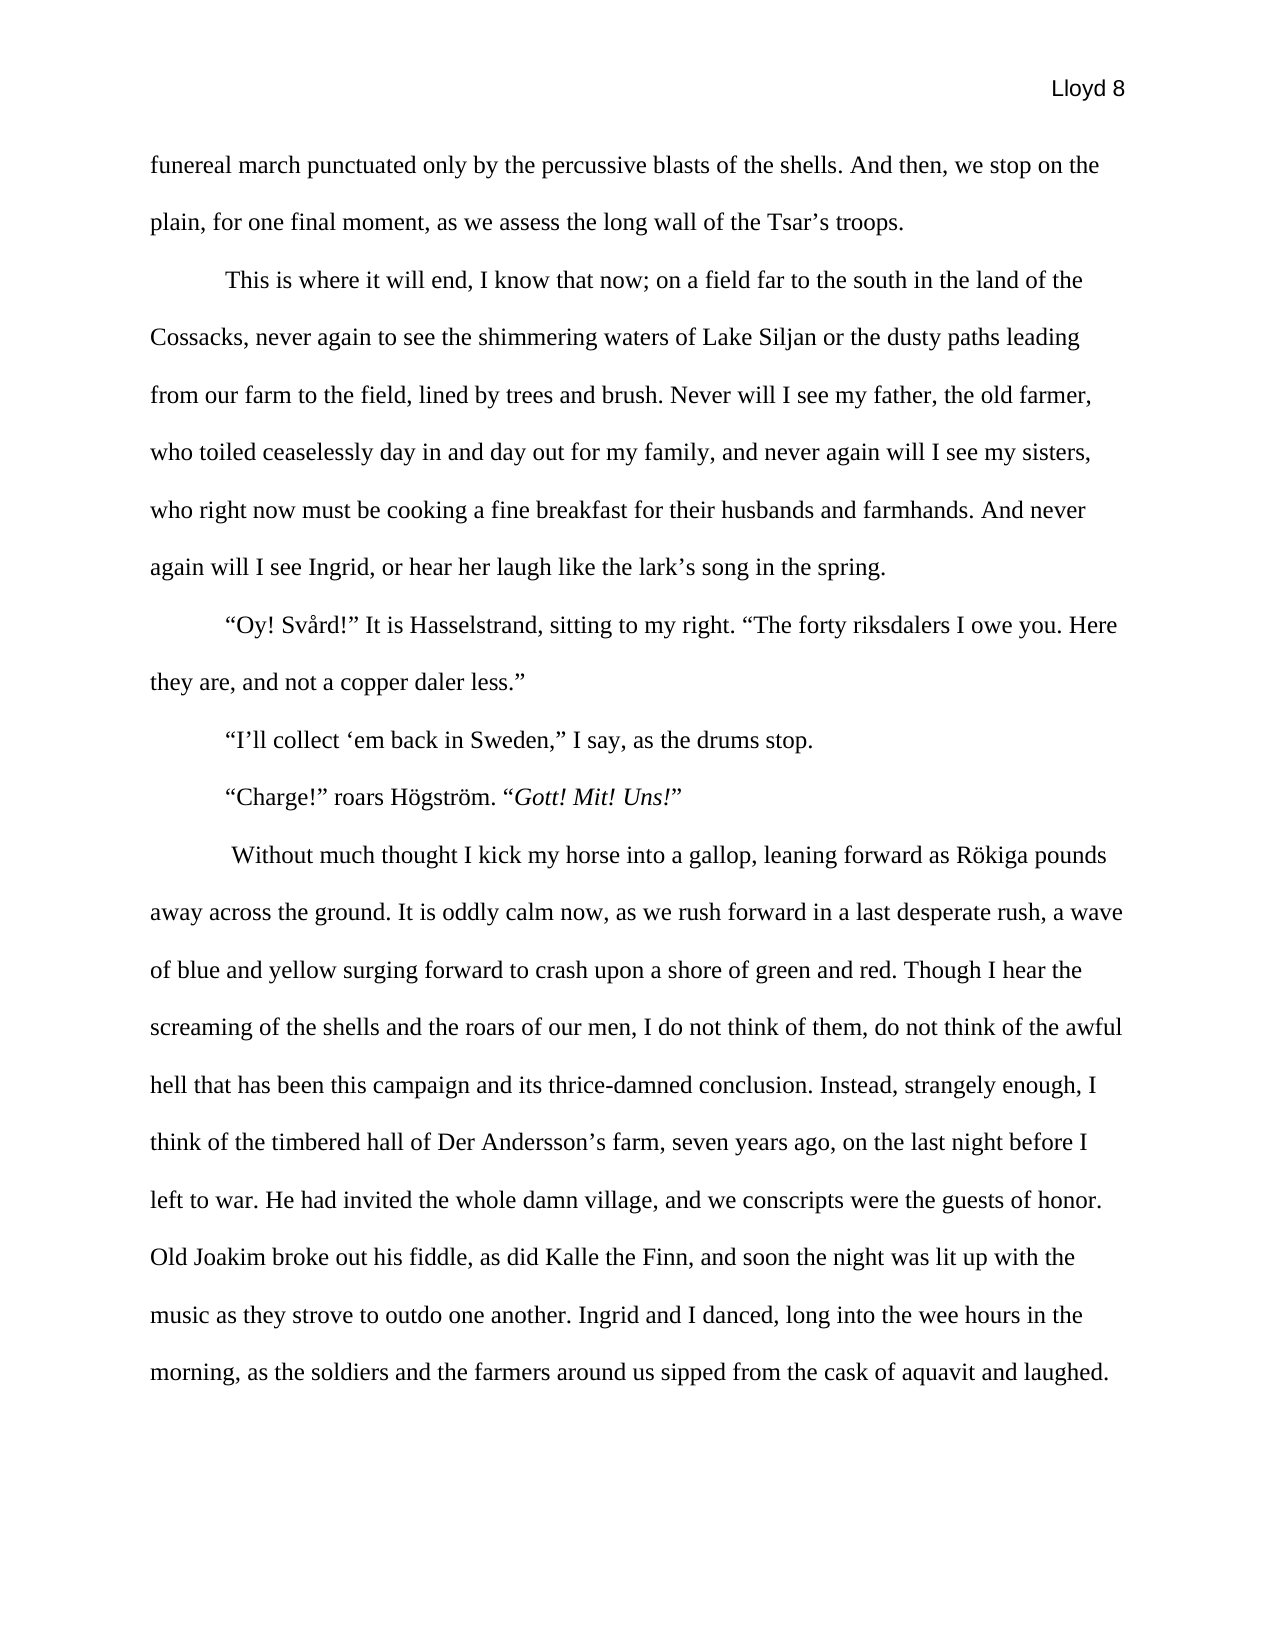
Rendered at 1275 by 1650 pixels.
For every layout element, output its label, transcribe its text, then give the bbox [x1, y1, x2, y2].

text “Charge!” roars Högström. “Gott! Mit! Uns!” [150, 782, 1125, 811]
text “I’ll collect ‘em back in Sweden,” I say, as the drums stop. [150, 725, 1125, 754]
text This is where it will end, I know that now; on a field far to the south in the land of the Cossacks, never again to see the shimmering waters of Lake Siljan or the dusty paths leading from our farm to the field, lined by trees and brush. Never will I see my father, the old farmer, who toiled ceaselessly day in and day out for my family, and never again will I see my sisters, who right now must be cooking a fine breakfast for their husbands and farmhands. And never again will I see Ingrid, or hear her laugh like the lark’s song in the spring. [150, 265, 1125, 581]
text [150, 840, 1125, 1386]
text “Oy! Svård!” It is Hasselstrand, sitting to my right. “The forty riksdalers I owe you. Here they are, and not a copper daler less.” [150, 610, 1125, 696]
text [150, 150, 1125, 236]
